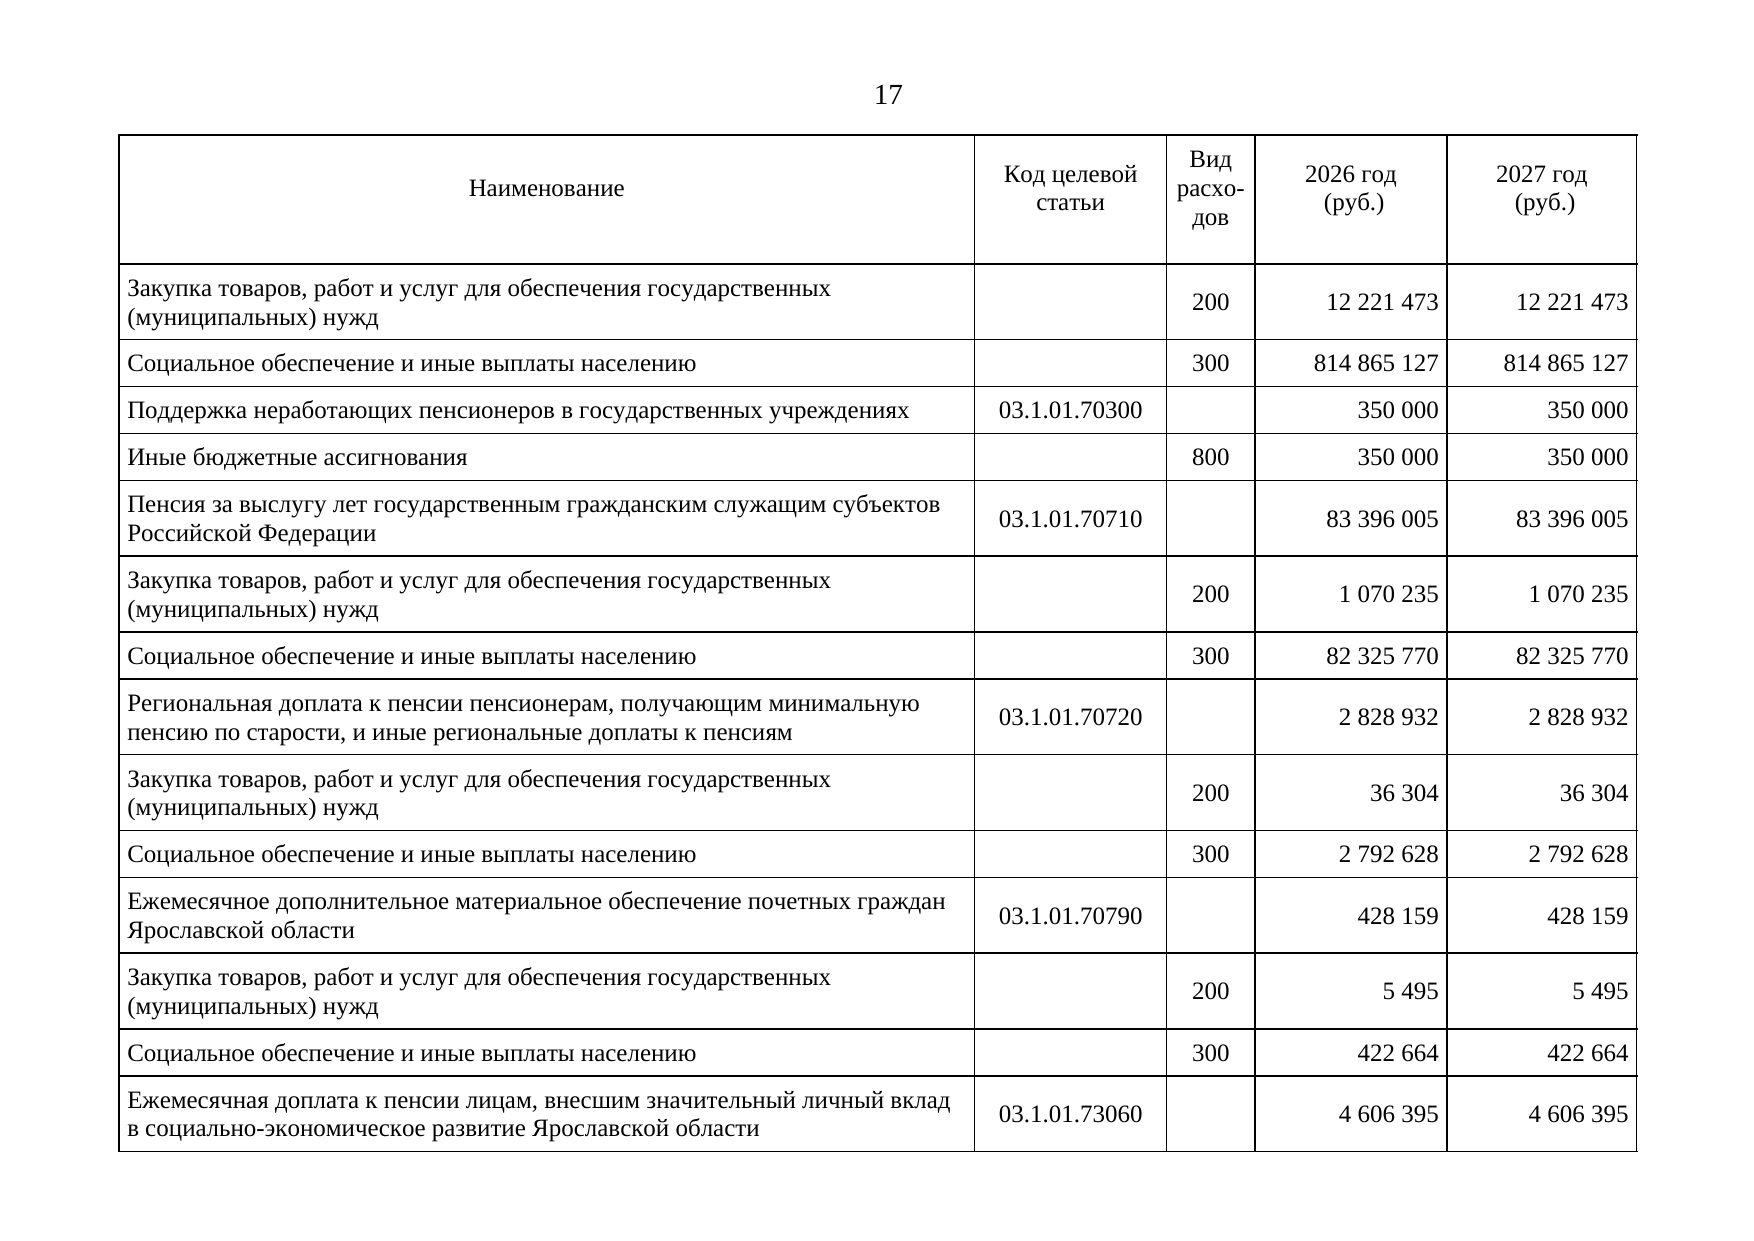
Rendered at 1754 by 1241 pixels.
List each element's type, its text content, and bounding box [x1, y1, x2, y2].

table_cell 82 325 770 [1256, 633, 1446, 678]
table_cell 4 606 395 [1256, 1077, 1446, 1151]
table_cell Региональная доплата к пенсии пенсионерам, получающим минимальную пенсию по старости, и иные региональные доплаты к пенсиям [120, 680, 974, 754]
table_cell 03.1.01.70300 [975, 387, 1166, 433]
table_cell [975, 831, 1166, 876]
table_cell 428 159 [1256, 878, 1446, 952]
table_cell Пенсия за выслугу лет государственным гражданским служащим субъектов Российской Федерации [120, 481, 974, 555]
table_cell 814 865 127 [1448, 340, 1636, 386]
table_cell [1167, 1077, 1254, 1151]
table_cell 2 792 628 [1256, 831, 1446, 876]
table_cell 350 000 [1256, 434, 1446, 479]
table_cell 2 828 932 [1448, 680, 1636, 754]
table_cell Иные бюджетные ассигнования [120, 434, 974, 479]
table_cell 300 [1167, 340, 1254, 386]
table_cell 4 606 395 [1448, 1077, 1636, 1151]
table_cell Закупка товаров, работ и услуг для обеспечения государственных (муниципальных) нужд [120, 755, 974, 829]
table_cell Социальное обеспечение и иные выплаты населению [120, 831, 974, 876]
table_cell [975, 265, 1166, 339]
table_cell [975, 954, 1166, 1028]
table_cell 36 304 [1448, 755, 1636, 829]
table_header Наименование [120, 136, 974, 263]
table_cell [975, 1030, 1166, 1075]
table_cell 12 221 473 [1448, 265, 1636, 339]
table_cell Социальное обеспечение и иные выплаты населению [120, 1030, 974, 1075]
table_cell [975, 557, 1166, 631]
table_cell Социальное обеспечение и иные выплаты населению [120, 633, 974, 678]
table_cell 1 070 235 [1256, 557, 1446, 631]
table_cell 350 000 [1448, 387, 1636, 433]
table_cell [1167, 680, 1254, 754]
table_cell Социальное обеспечение и иные выплаты населению [120, 340, 974, 386]
table_cell 428 159 [1448, 878, 1636, 952]
table_cell [975, 755, 1166, 829]
table_cell 200 [1167, 954, 1254, 1028]
table_cell 83 396 005 [1256, 481, 1446, 555]
table_cell [975, 340, 1166, 386]
table_cell [1167, 387, 1254, 433]
table_cell 300 [1167, 1030, 1254, 1075]
table_cell 12 221 473 [1256, 265, 1446, 339]
table_cell Ежемесячное дополнительное материальное обеспечение почетных граждан Ярославской области [120, 878, 974, 952]
table_cell 200 [1167, 557, 1254, 631]
table_cell 422 664 [1256, 1030, 1446, 1075]
table_cell [975, 434, 1166, 479]
table_cell 5 495 [1256, 954, 1446, 1028]
table_cell 814 865 127 [1256, 340, 1446, 386]
table_cell 82 325 770 [1448, 633, 1636, 678]
table_cell 83 396 005 [1448, 481, 1636, 555]
table_cell 03.1.01.73060 [975, 1077, 1166, 1151]
table_cell Поддержка неработающих пенсионеров в государственных учреждениях [120, 387, 974, 433]
table_cell 03.1.01.70720 [975, 680, 1166, 754]
table_cell 200 [1167, 755, 1254, 829]
table_cell 300 [1167, 633, 1254, 678]
table_cell [1167, 481, 1254, 555]
table_cell 03.1.01.70790 [975, 878, 1166, 952]
table_cell 422 664 [1448, 1030, 1636, 1075]
table_cell 350 000 [1448, 434, 1636, 479]
table_cell Закупка товаров, работ и услуг для обеспечения государственных (муниципальных) нужд [120, 954, 974, 1028]
table_cell Закупка товаров, работ и услуг для обеспечения государственных (муниципальных) нужд [120, 557, 974, 631]
table_cell 2 828 932 [1256, 680, 1446, 754]
table_header 2026 год (руб.) [1256, 136, 1446, 263]
table_cell 2 792 628 [1448, 831, 1636, 876]
table_header Код целевой статьи [975, 136, 1166, 263]
table_header Вид расхо- дов [1167, 136, 1254, 263]
table_cell 800 [1167, 434, 1254, 479]
table_cell [1167, 878, 1254, 952]
table_cell Закупка товаров, работ и услуг для обеспечения государственных (муниципальных) нужд [120, 265, 974, 339]
table_cell Ежемесячная доплата к пенсии лицам, внесшим значительный личный вклад в социально-экономическое развитие Ярославской области [120, 1077, 974, 1151]
table_cell 03.1.01.70710 [975, 481, 1166, 555]
table_cell 200 [1167, 265, 1254, 339]
table_header 2027 год (руб.) [1448, 136, 1636, 263]
table_cell 350 000 [1256, 387, 1446, 433]
table_cell 1 070 235 [1448, 557, 1636, 631]
table_cell 5 495 [1448, 954, 1636, 1028]
table_cell [975, 633, 1166, 678]
table_cell 36 304 [1256, 755, 1446, 829]
table_cell 300 [1167, 831, 1254, 876]
